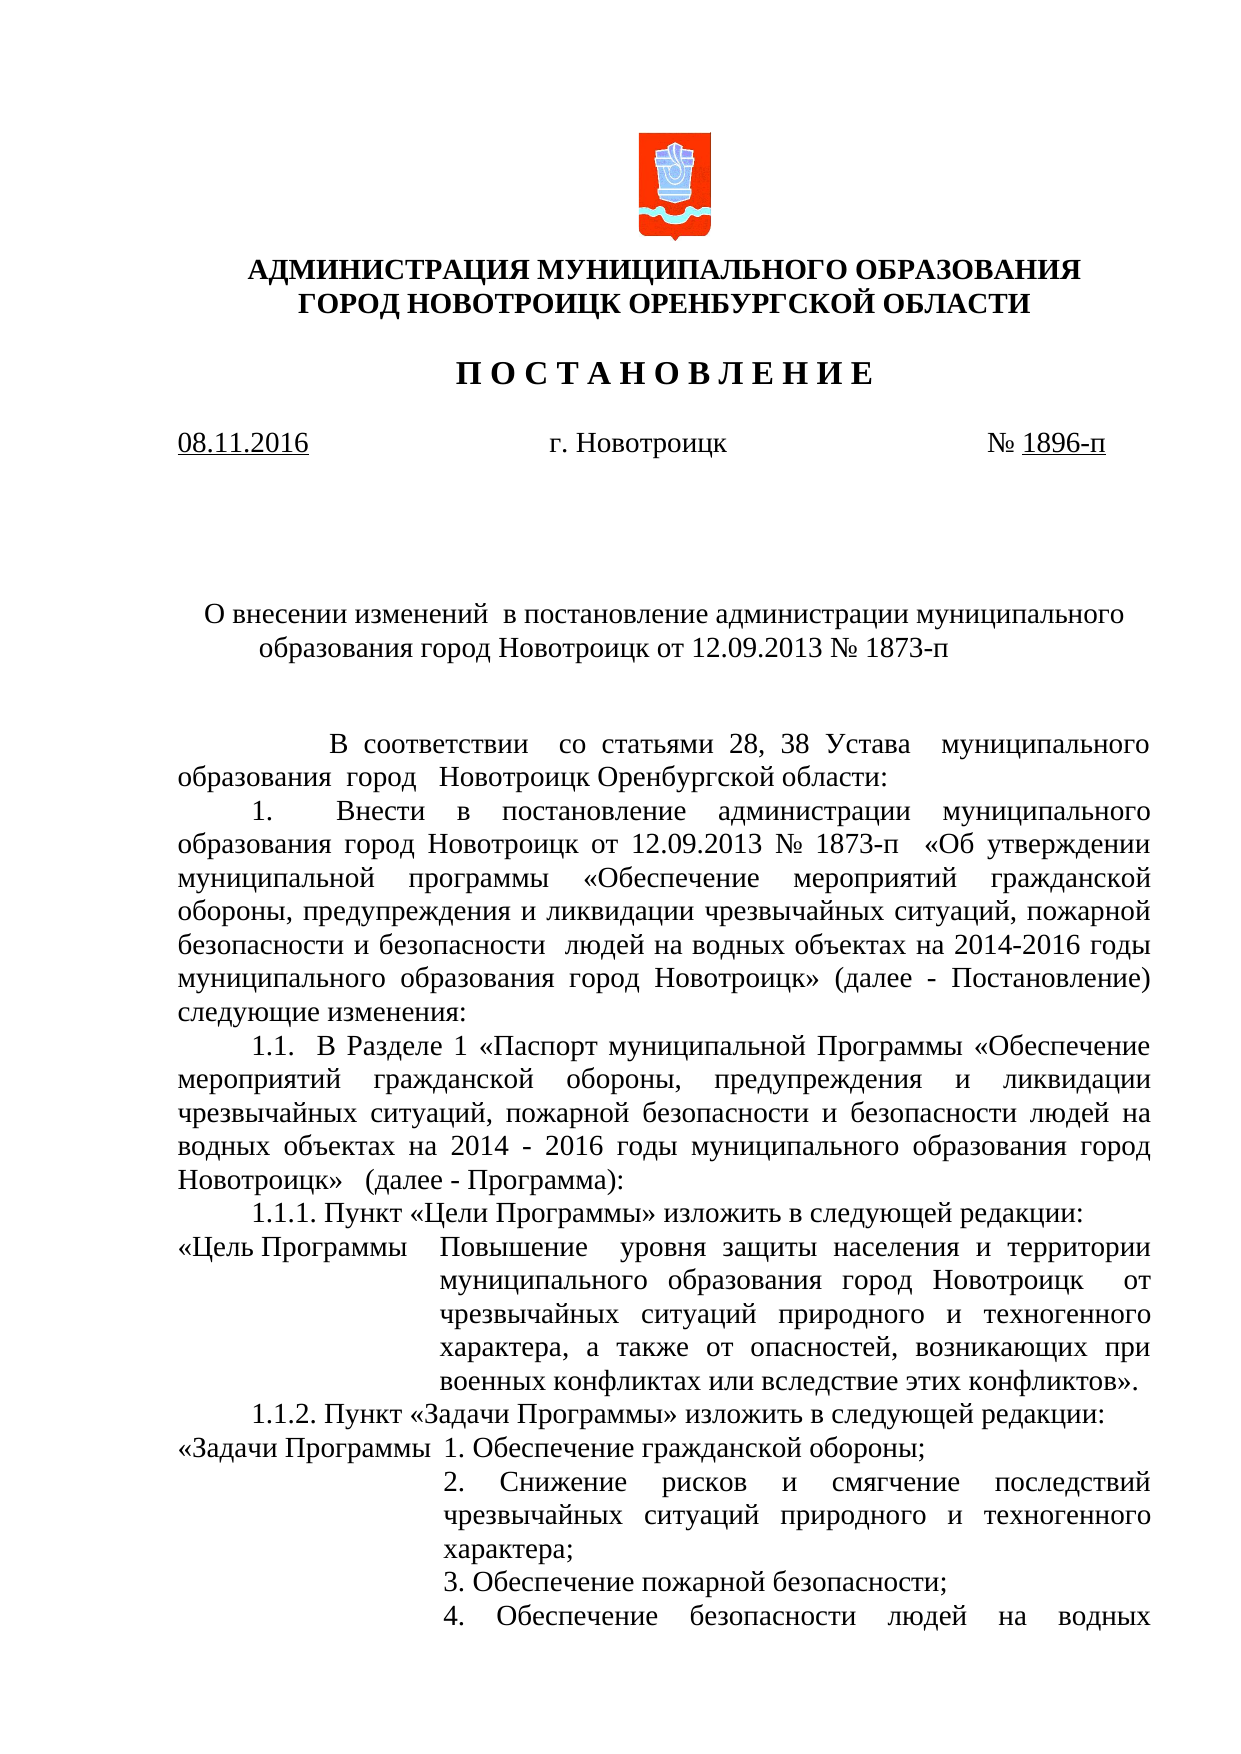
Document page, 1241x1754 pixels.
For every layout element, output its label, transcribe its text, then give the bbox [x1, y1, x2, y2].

text 08.11.2016 г. Новотроицк № 1896-п [177, 425, 1152, 458]
text АДМИНИСТРАЦИЯ МУНИЦИПАЛЬНОГО ОБРАЗОВАНИЯ [177, 252, 1152, 286]
table_header «Задачи Программы [166, 1430, 443, 1631]
text ГОРОД НОВОТРОИЦК ОРЕНБУРГСКОЙ ОБЛАСТИ [177, 286, 1152, 319]
table_header Повышение уровня защиты населения и территории муниципального образования город Новотроицк от чрезвычайных ситуаций природного и техногенного характера, а также от опасностей, возникающих при военных конфликтах или вследствие этих конфликтов». [428, 1229, 1163, 1397]
text 1.1.1. Пункт «Цели Программы» изложить в следующей редакции: [177, 1195, 1152, 1229]
text П О С Т А Н О В Л Е Н И Е [177, 353, 1152, 391]
text 1.1.2. Пункт «Задачи Программы» изложить в следующей редакции: [177, 1397, 1152, 1430]
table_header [443, 1430, 1163, 1631]
text 1.1. В Разделе 1 «Паспорт муниципальной Программы «Обеспечение мероприятий гражданской обороны, предупреждения и ликвидации чрезвычайных ситуаций, пожарной безопасности и безопасности людей на водных объектах на 2014 - 2016 годы муниципального образования город Новотроицк» (далее - Программа): [177, 1028, 1152, 1195]
text О внесении изменений в постановление администрации муниципального образования город Новотроицк от 12.09.2013 № 1873-п [177, 596, 1152, 692]
text В соответствии со статьями 28, 38 Устава муниципального образования город Новотроицк Оренбургской области: [177, 692, 1152, 793]
text 1. Внести в постановление администрации муниципального образования город Новотроицк от 12.09.2013 № 1873-п «Об утверждении муниципальной программы «Обеспечение мероприятий гражданской обороны, предупреждения и ликвидации чрезвычайных ситуаций, пожарной безопасности и безопасности людей на водных объектах на 2014-2016 годы муниципального образования город Новотроицк» (далее - Постановление) следующие изменения: [177, 793, 1152, 1028]
picture [638, 132, 712, 241]
table_header «Цель Программы [166, 1229, 428, 1397]
